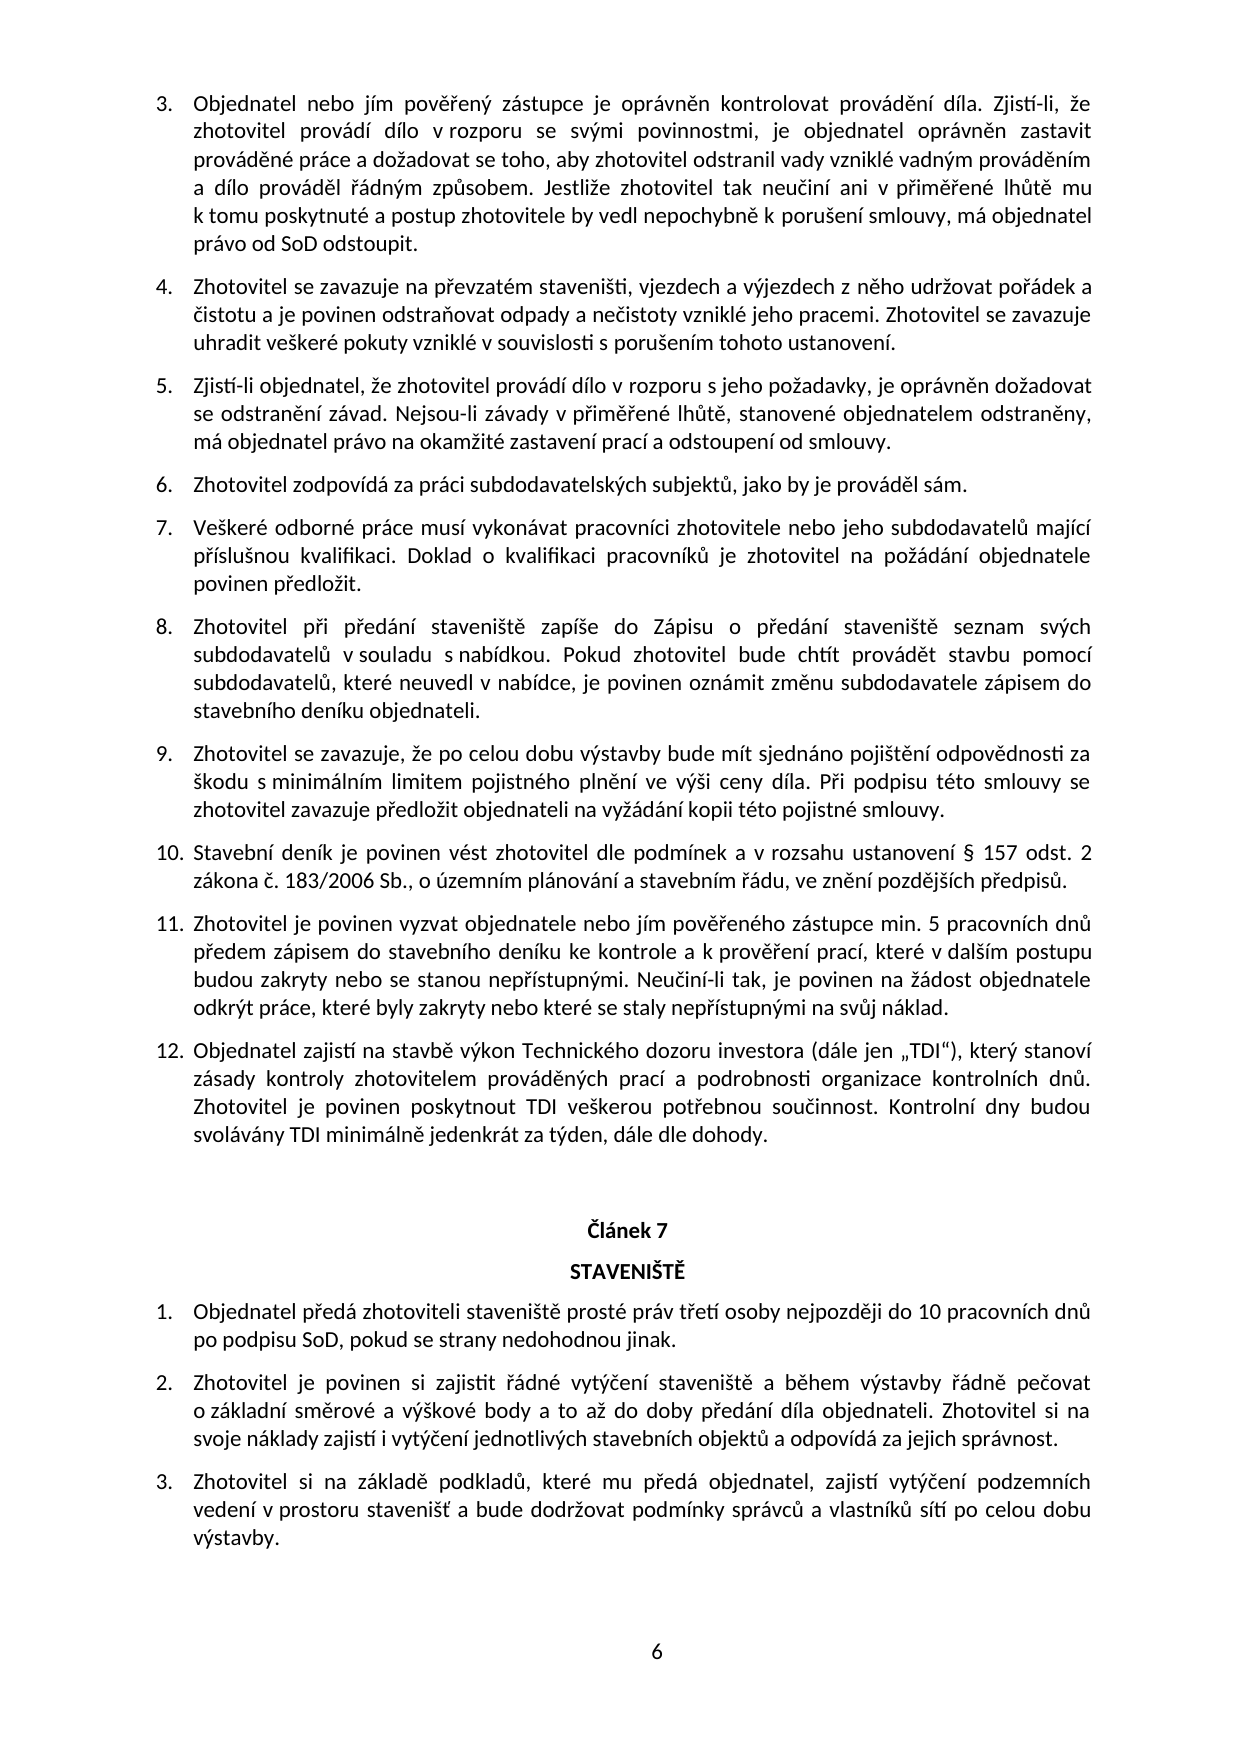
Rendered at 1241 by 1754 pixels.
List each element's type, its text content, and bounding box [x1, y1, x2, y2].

text Staveniště [162, 1257, 1093, 1285]
subtitle Článek 7 [162, 1216, 1093, 1244]
list Zhotovitel zodpovídá za práci subdodavatelských subjektů, jako by je prováděl sám. [156, 470, 1093, 498]
list Zhotovitel se zavazuje na převzatém staveništi, vjezdech a výjezdech z něho udržovat pořádek a čistotu a je povinen odstraňovat odpady a nečistoty vzniklé jeho pracemi. Zhotovitel se zavazuje uhradit veškeré pokuty vzniklé v souvislosti s porušením tohoto ustanovení. [156, 272, 1093, 356]
list Objednatel zajistí na stavbě výkon Technického dozoru investora (dále jen „TDI“), který stanoví zásady kontroly zhotovitelem prováděných prací a podrobnosti organizace kontrolních dnů. Zhotovitel je povinen poskytnout TDI veškerou potřebnou součinnost. Kontrolní dny budou svolávány TDI minimálně jedenkrát za týden, dále dle dohody. [156, 1036, 1093, 1148]
list Objednatel předá zhotoviteli staveniště prosté práv třetí osoby nejpozději do 10 pracovních dnů po podpisu SoD, pokud se strany nedohodnou jinak. [156, 1297, 1093, 1353]
list Zhotovitel je povinen si zajistit řádné vytýčení staveniště a během výstavby řádně pečovat o základní směrové a výškové body a to až do doby předání díla objednateli. Zhotovitel si na svoje náklady zajistí i vytýčení jednotlivých stavebních objektů a odpovídá za jejich správnost. [156, 1368, 1093, 1452]
list Zhotovitel je povinen vyzvat objednatele nebo jím pověřeného zástupce min. 5 pracovních dnů předem zápisem do stavebního deníku ke kontrole a k prověření prací, které v dalším postupu budou zakryty nebo se stanou nepřístupnými. Neučiní-li tak, je povinen na žádost objednatele odkrýt práce, které byly zakryty nebo které se staly nepřístupnými na svůj náklad. [156, 909, 1093, 1021]
list Stavební deník je povinen vést zhotovitel dle podmínek a v rozsahu ustanovení § 157 odst. 2 zákona č. 183/2006 Sb., o územním plánování a stavebním řádu, ve znění pozdějších předpisů. [156, 838, 1093, 894]
list Veškeré odborné práce musí vykonávat pracovníci zhotovitele nebo jeho subdodavatelů mající příslušnou kvalifikaci. Doklad o kvalifikaci pracovníků je zhotovitel na požádání objednatele povinen předložit. [156, 513, 1093, 597]
list Zjistí-li objednatel, že zhotovitel provádí dílo v rozporu s jeho požadavky, je oprávněn dožadovat se odstranění závad. Nejsou-li závady v přiměřené lhůtě, stanovené objednatelem odstraněny, má objednatel právo na okamžité zastavení prací a odstoupení od smlouvy. [156, 371, 1093, 455]
list Zhotovitel se zavazuje, že po celou dobu výstavby bude mít sjednáno pojištění odpovědnosti za škodu s minimálním limitem pojistného plnění ve výši ceny díla. Při podpisu této smlouvy se zhotovitel zavazuje předložit objednateli na vyžádání kopii této pojistné smlouvy. [156, 739, 1093, 823]
list Zhotovitel si na základě podkladů, které mu předá objednatel, zajistí vytýčení podzemních vedení v prostoru stavenišť a bude dodržovat podmínky správců a vlastníků sítí po celou dobu výstavby. [156, 1467, 1093, 1552]
list Objednatel nebo jím pověřený zástupce je oprávněn kontrolovat provádění díla. Zjistí-li, že zhotovitel provádí dílo v rozporu se svými povinnostmi, je objednatel oprávněn zastavit prováděné práce a dožadovat se toho, aby zhotovitel odstranil vady vzniklé vadným prováděním a dílo prováděl řádným způsobem. Jestliže zhotovitel tak neučiní ani v přiměřené lhůtě mu k tomu poskytnuté a postup zhotovitele by vedl nepochybně k porušení smlouvy, má objednatel právo od SoD odstoupit. [156, 89, 1093, 257]
list Zhotovitel při předání staveniště zapíše do Zápisu o předání staveniště seznam svých subdodavatelů v souladu s nabídkou. Pokud zhotovitel bude chtít provádět stavbu pomocí subdodavatelů, které neuvedl v nabídce, je povinen oznámit změnu subdodavatele zápisem do stavebního deníku objednateli. [156, 612, 1093, 724]
